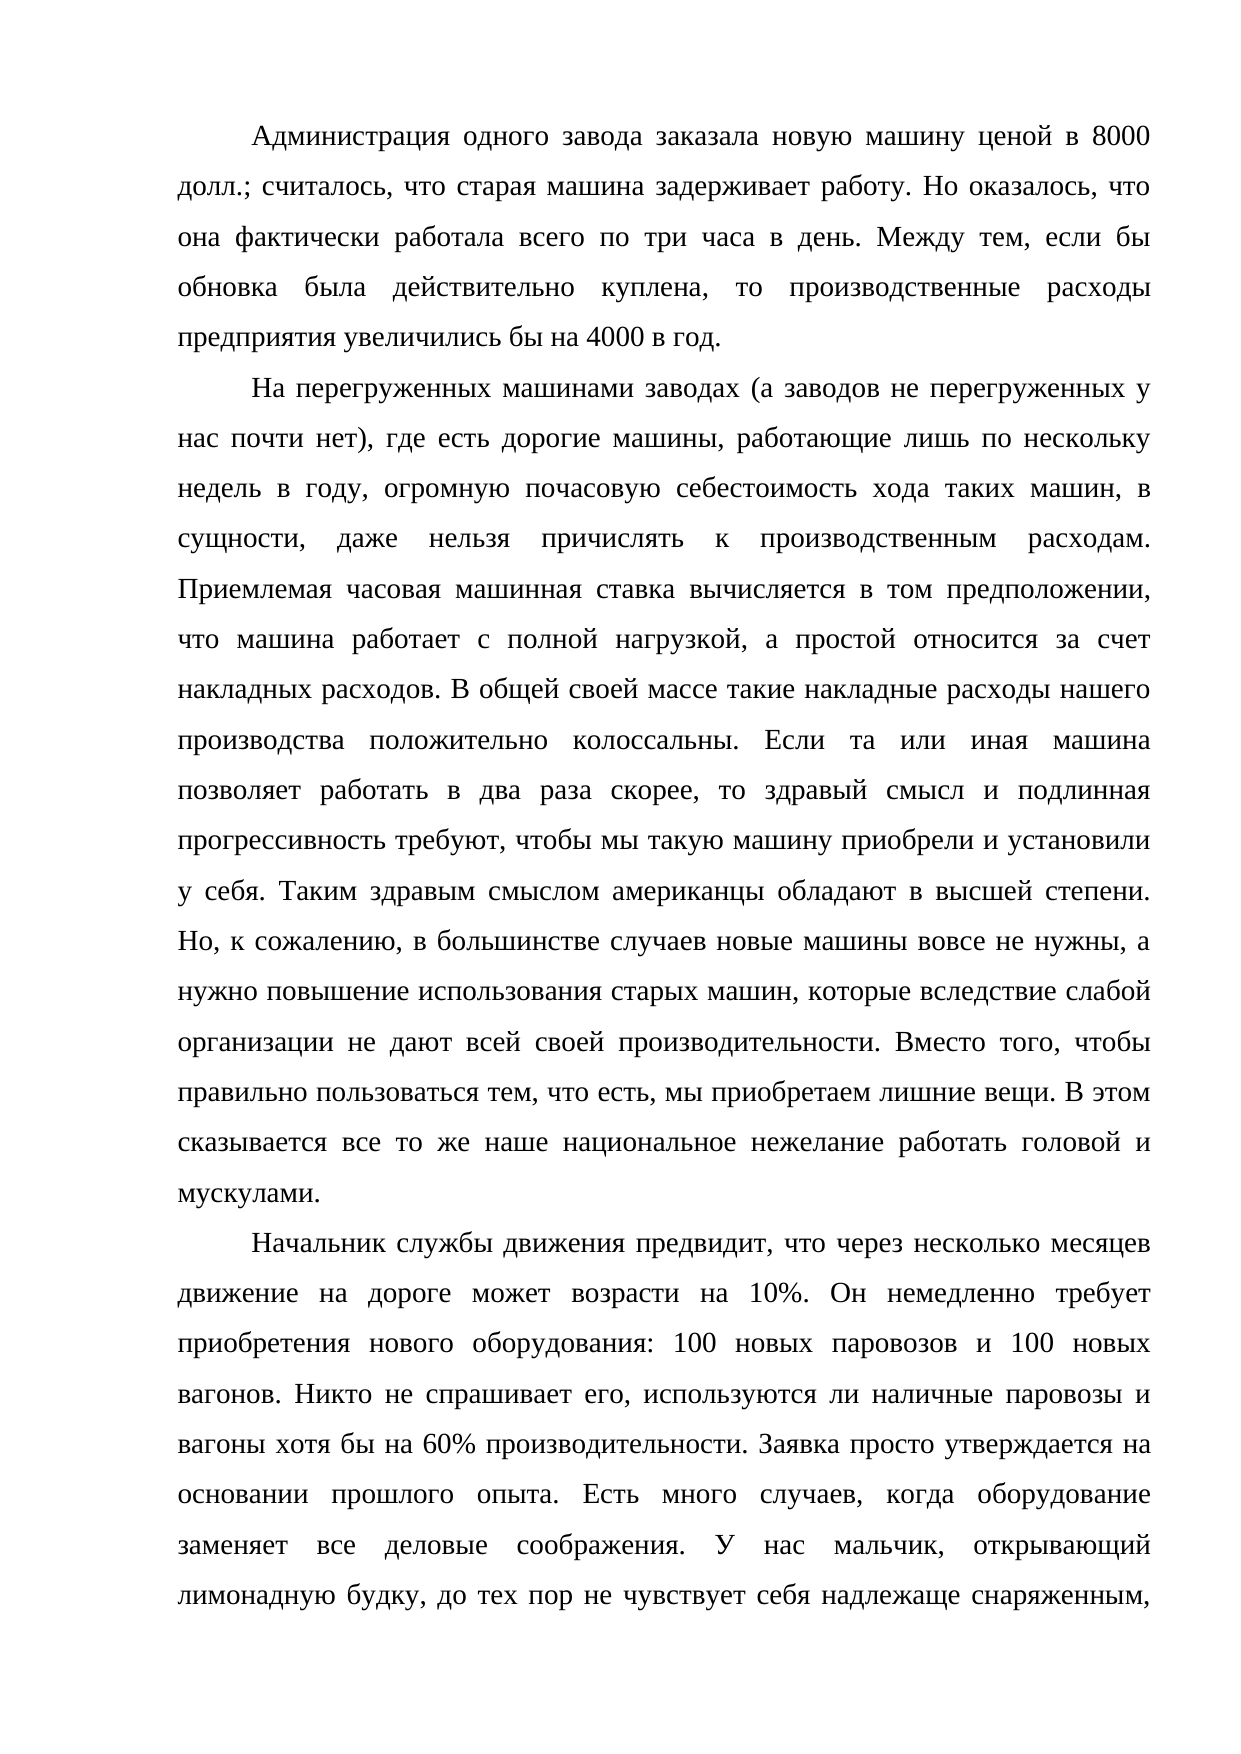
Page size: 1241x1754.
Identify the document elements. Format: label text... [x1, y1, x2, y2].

text На перегруженных машинами заводах (а заводов не перегруженных у нас почти нет), где есть дорогие машины, работающие лишь по нескольку недель в году, огромную почасовую себестоимость хода таких машин, в сущности, даже нельзя причислять к производственным расходам. Приемлемая часовая машинная ставка вычисляется в том предположении, что машина работает с полной нагрузкой, а простой относится за счет накладных расходов. В общей своей массе такие накладные расходы нашего производства положительно колоссальны. Если та или иная машина позволяет работать в два раза скорее, то здравый смысл и подлинная прогрессивность требуют, чтобы мы такую машину приобрели и установили у себя. Таким здравым смыслом американцы обладают в высшей степени. Но, к сожалению, в большинстве случаев новые машины вовсе не нужны, а нужно повышение использования старых машин, которые вследствие слабой организации не дают всей своей производительности. Вместо того, чтобы правильно пользоваться тем, что есть, мы приобретаем лишние вещи. В этом сказывается все то же наше национальное нежелание работать головой и мускулами. [177, 370, 1152, 1208]
text Администрация одного завода заказала новую машину ценой в 8000 долл.; считалось, что старая машина задерживает работу. Но оказалось, что она фактически работала всего по три часа в день. Между тем, если бы обновка была действительно куплена, то производственные расходы предприятия увеличились бы на 4000 в год. [177, 118, 1152, 353]
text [177, 1225, 1152, 1611]
